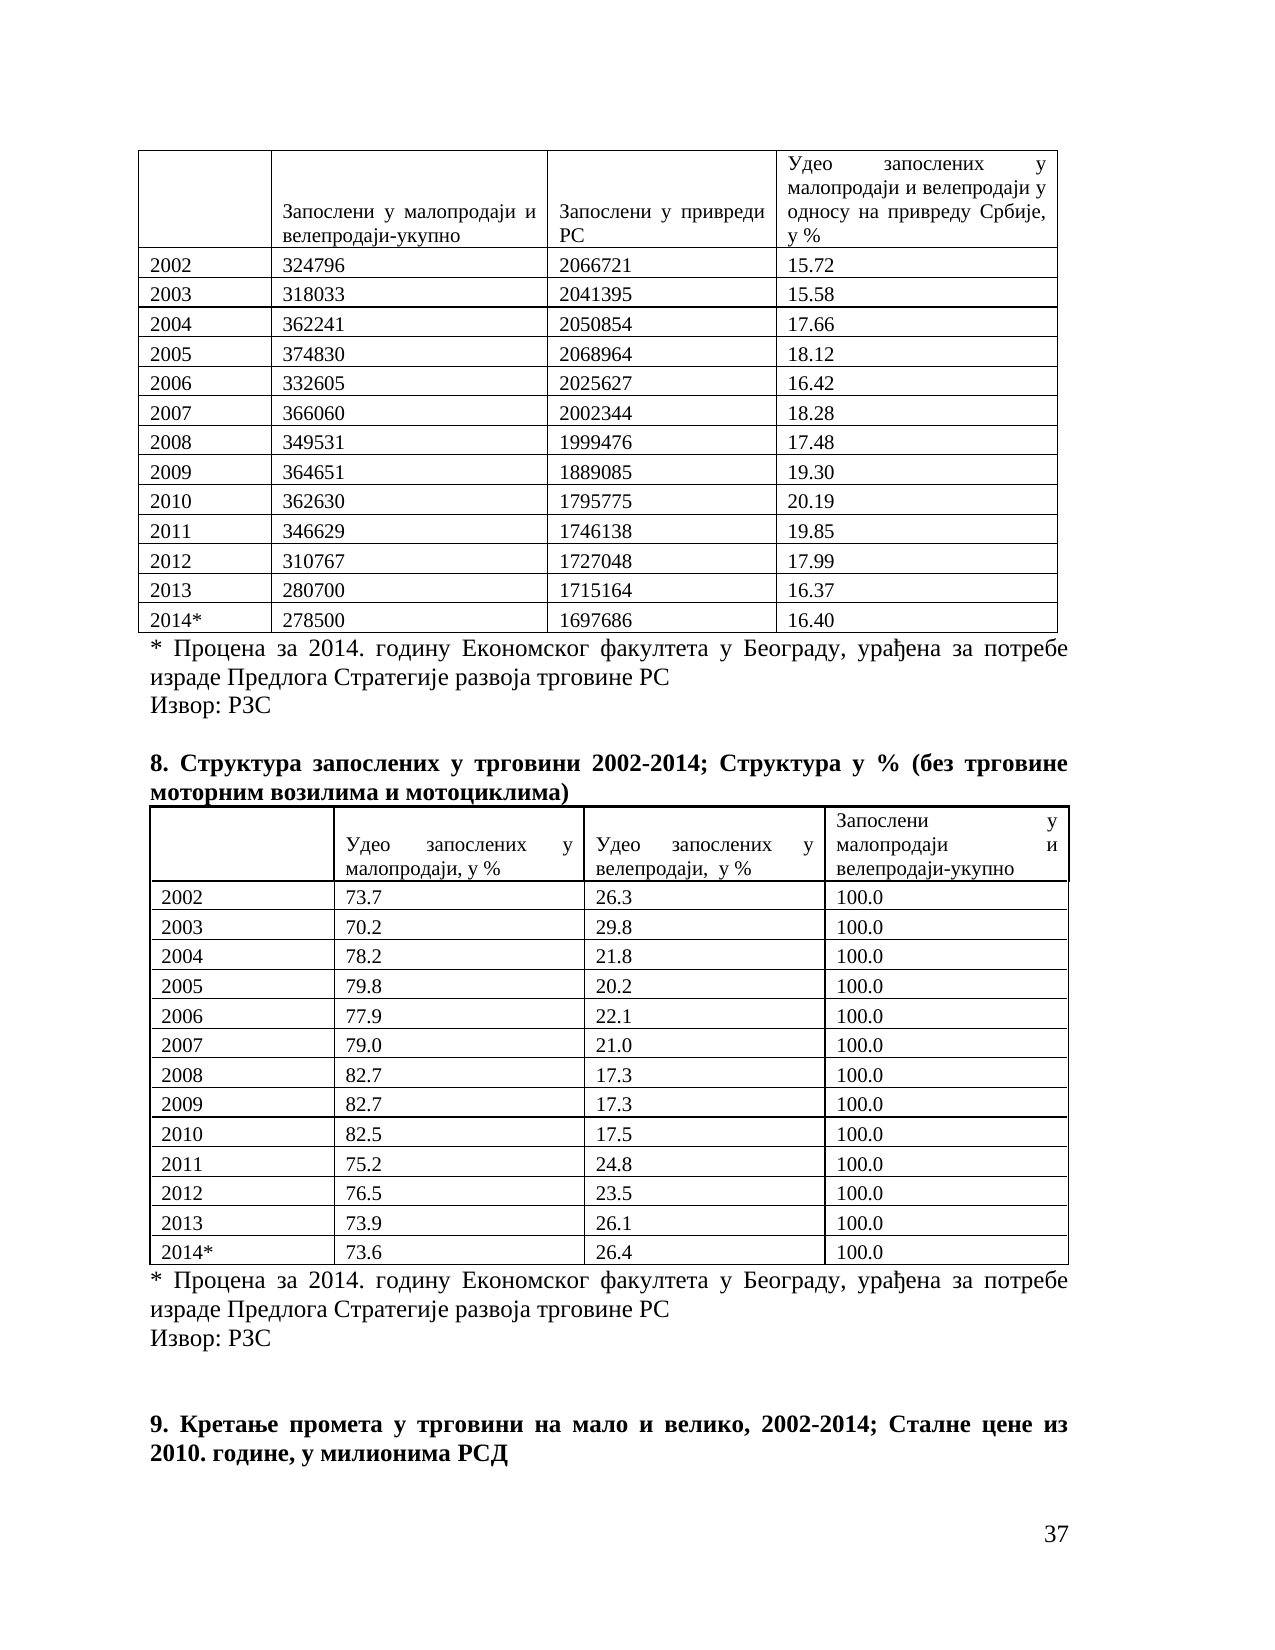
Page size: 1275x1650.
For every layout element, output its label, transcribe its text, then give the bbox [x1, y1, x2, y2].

table_cell 2002 [151, 881, 334, 909]
table_cell 100.0 [826, 998, 1068, 1028]
table_cell 100.0 [826, 1116, 1068, 1146]
table_cell 2013 [151, 1206, 334, 1235]
table_cell 1715164 [548, 574, 776, 602]
table_cell 2068964 [548, 337, 776, 366]
table_cell 100.0 [826, 1176, 1068, 1205]
table_cell 1697686 [548, 603, 776, 632]
table_header Запослени у привреди РС [548, 151, 776, 247]
table_cell 78.2 [335, 940, 584, 968]
table_cell 2002344 [548, 396, 776, 425]
table_cell 1999476 [548, 426, 776, 454]
table_cell 374830 [272, 337, 547, 366]
table_header [139, 151, 271, 247]
table_cell 70.2 [335, 910, 584, 939]
table_header Удео запослених у велепродаји, у % [585, 808, 824, 880]
table_cell 29.8 [585, 910, 824, 939]
table_cell 2041395 [548, 278, 776, 306]
table_cell 2003 [151, 910, 334, 939]
table_cell 2010 [151, 1117, 334, 1146]
table_cell 2006 [139, 367, 271, 395]
table_cell 2010 [139, 485, 271, 513]
table_cell 349531 [272, 426, 547, 454]
table_cell 2013 [139, 574, 271, 602]
table_cell 22.1 [585, 999, 824, 1028]
table_header [151, 808, 333, 880]
table_cell 73.7 [335, 882, 584, 909]
table_cell 100.0 [826, 880, 1068, 909]
table_cell 26.3 [585, 882, 824, 909]
table_cell 1889085 [548, 455, 776, 484]
text * Процена за 2014. годину Економског факултета у Београду, урађена за потребе израде Предлога Стратегије развоја трговине РС [150, 633, 1069, 690]
table_cell 26.1 [585, 1206, 824, 1235]
table_cell 2004 [139, 308, 271, 336]
text * Процена за 2014. годину Економског факултета у Београду, урађена за потребе израде Предлога Стратегије развоја трговине РС [150, 1265, 1069, 1323]
table_cell 17.48 [777, 426, 1057, 454]
text 9. Кретање промета у трговини на мало и велико, 2002-2014; Сталне цене из 2010. године, у милионима РСД [150, 1409, 1069, 1467]
table_cell 2012 [139, 544, 271, 573]
table_cell 100.0 [826, 1057, 1068, 1087]
table_cell 23.5 [585, 1177, 824, 1205]
table_cell 24.8 [585, 1147, 824, 1176]
table_cell 2008 [139, 426, 271, 454]
table_cell 76.5 [335, 1177, 584, 1205]
table_cell 2007 [139, 396, 271, 425]
table_cell 19.30 [777, 455, 1057, 484]
table_cell 280700 [272, 574, 547, 602]
table_cell 19.85 [777, 515, 1057, 543]
table_cell 100.0 [826, 1087, 1068, 1116]
table_cell 310767 [272, 544, 547, 573]
table_header Запослени у малопродаји и велепродаји-укупно [826, 808, 1068, 880]
table_cell 73.6 [335, 1236, 584, 1264]
table_cell 324796 [272, 248, 547, 277]
table_cell 2011 [151, 1147, 334, 1176]
table_cell 2005 [151, 970, 334, 998]
table_header Удео запослених у малопродаји и велепродаји у односу на привреду Србије, у % [777, 151, 1057, 247]
table_cell 2014* [139, 603, 271, 632]
table_cell 1746138 [548, 515, 776, 543]
table_cell 21.8 [585, 940, 824, 968]
table_cell 17.3 [585, 1058, 824, 1087]
table_cell 318033 [272, 278, 547, 306]
table_cell 17.99 [777, 544, 1057, 573]
table_cell 15.58 [777, 278, 1057, 306]
table_cell 100.0 [826, 1205, 1068, 1235]
table_header Удео запослених у малопродаји, у % [335, 808, 583, 880]
table_cell 2002 [139, 248, 271, 277]
table_cell 2014* [151, 1236, 334, 1264]
table_cell 15.72 [777, 248, 1057, 277]
table_cell 77.9 [335, 999, 584, 1028]
table_cell 2005 [139, 337, 271, 366]
table_cell 82.7 [335, 1088, 584, 1116]
table_cell 2007 [151, 1029, 334, 1057]
table_cell 82.7 [335, 1058, 584, 1087]
text Извор: РЗС [150, 690, 1069, 719]
text 8. Структура запослених у трговини 2002-2014; Структура у % (без трговине моторним возилима и мотоциклима) [150, 748, 1069, 805]
table_cell 278500 [272, 603, 547, 632]
table_cell 2009 [139, 455, 271, 484]
table_cell 79.0 [335, 1029, 584, 1057]
text Извор: РЗС [150, 1323, 1069, 1352]
table_cell 100.0 [826, 969, 1068, 998]
table_cell 17.66 [777, 308, 1057, 336]
table_cell 2012 [151, 1177, 334, 1205]
table_cell 2066721 [548, 248, 776, 277]
table_cell 75.2 [335, 1147, 584, 1176]
table_cell 100.0 [826, 939, 1068, 968]
table_cell 17.3 [585, 1088, 824, 1116]
table_cell 362241 [272, 308, 547, 336]
table_cell 100.0 [826, 1028, 1068, 1057]
table_cell 2008 [151, 1058, 334, 1087]
table_cell 2004 [151, 940, 334, 968]
table_cell 332605 [272, 367, 547, 395]
table_cell 1727048 [548, 544, 776, 573]
table_cell 100.0 [826, 1235, 1068, 1264]
table_cell 17.5 [585, 1118, 824, 1146]
table_cell 2025627 [548, 367, 776, 395]
table_cell 82.5 [335, 1118, 584, 1146]
table_cell 16.40 [777, 603, 1057, 632]
table_cell 79.8 [335, 970, 584, 998]
table_cell 21.0 [585, 1029, 824, 1057]
table_cell 2011 [139, 515, 271, 543]
table_cell 16.42 [777, 367, 1057, 395]
table_cell 366060 [272, 396, 547, 425]
table_cell 20.19 [777, 485, 1057, 513]
table_cell 2006 [151, 999, 334, 1028]
table_header Запослени у малопродаји и велепродаји-укупно [272, 151, 547, 247]
table_cell 20.2 [585, 970, 824, 998]
table_cell 1795775 [548, 485, 776, 513]
table_cell 2009 [151, 1088, 334, 1116]
table_cell 362630 [272, 485, 547, 513]
table_cell 16.37 [777, 574, 1057, 602]
table_cell 100.0 [826, 909, 1068, 939]
table_cell 18.28 [777, 396, 1057, 425]
table_cell 73.9 [335, 1206, 584, 1235]
table_cell 100.0 [826, 1146, 1068, 1176]
table_cell 2050854 [548, 308, 776, 336]
table_cell 346629 [272, 515, 547, 543]
table_cell 18.12 [777, 337, 1057, 366]
table_cell 26.4 [585, 1236, 824, 1264]
table_cell 364651 [272, 455, 547, 484]
table_cell 2003 [139, 278, 271, 306]
